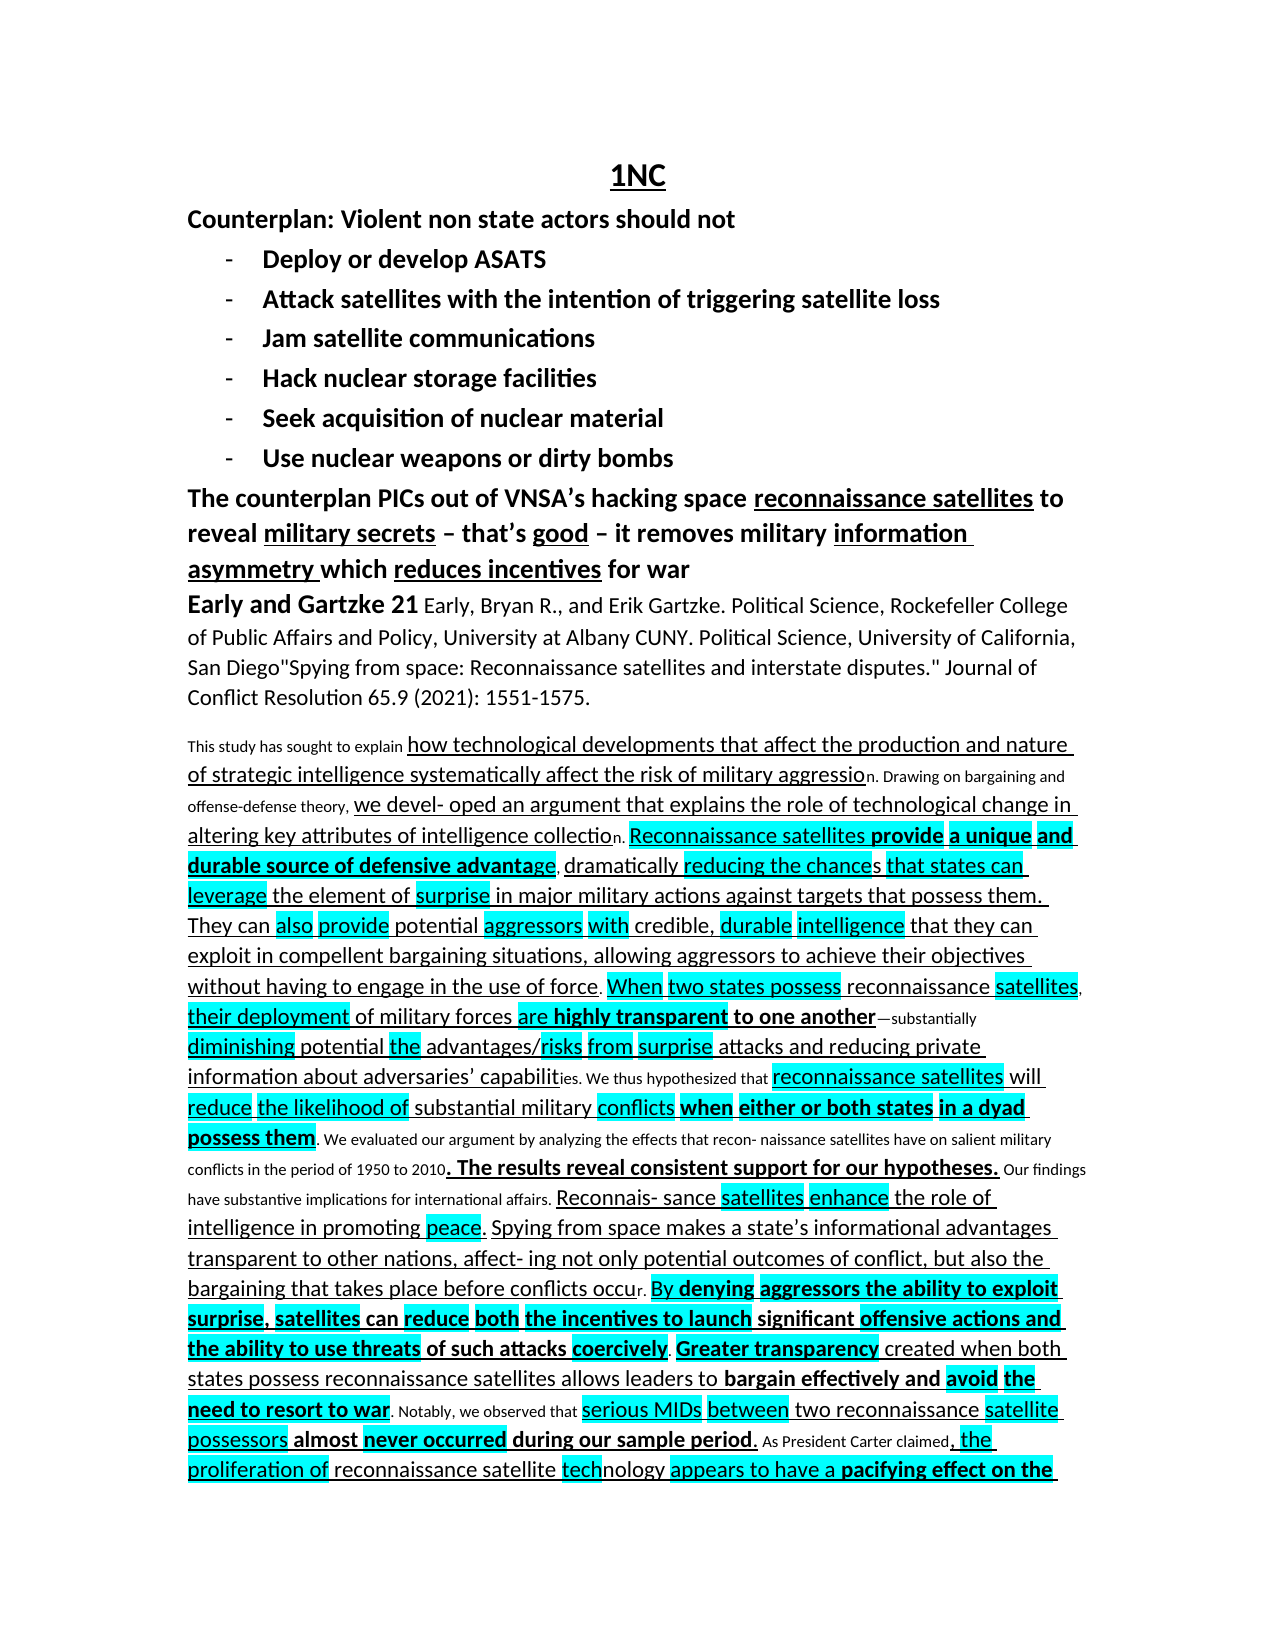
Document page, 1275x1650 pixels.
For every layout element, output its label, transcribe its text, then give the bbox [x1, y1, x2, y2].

subtitle Counterplan: Violent non state actors should not [187, 202, 1087, 235]
subtitle 1NC [187, 154, 1087, 195]
subtitle Jam satellite communications [225, 322, 1087, 355]
subtitle Use nuclear weapons or dirty bombs [225, 441, 1087, 474]
subtitle Attack satellites with the intention of triggering satellite loss [225, 282, 1087, 315]
subtitle Deploy or develop ASATS [225, 242, 1087, 275]
subtitle The counterplan PICs out of VNSA’s hacking space reconnaissance satellites to reveal military secrets – that’s good – it removes military information asymmetry which reduces incentives for war [187, 481, 1087, 585]
text Early and Gartzke 21 Early, Bryan R., and Erik Gartzke. Political Science, Rockefeller College of Public Affairs and Policy, University at Albany CUNY. Political Science, University of California, San Diego"Spying from space: Reconnaissance satellites and interstate disputes." Journal of Conflict Resolution 65.9 (2021): 1551-1575. [187, 588, 1087, 711]
subtitle Seek acquisition of nuclear material [225, 401, 1087, 434]
subtitle Hack nuclear storage facilities [225, 361, 1087, 394]
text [187, 730, 1087, 1483]
